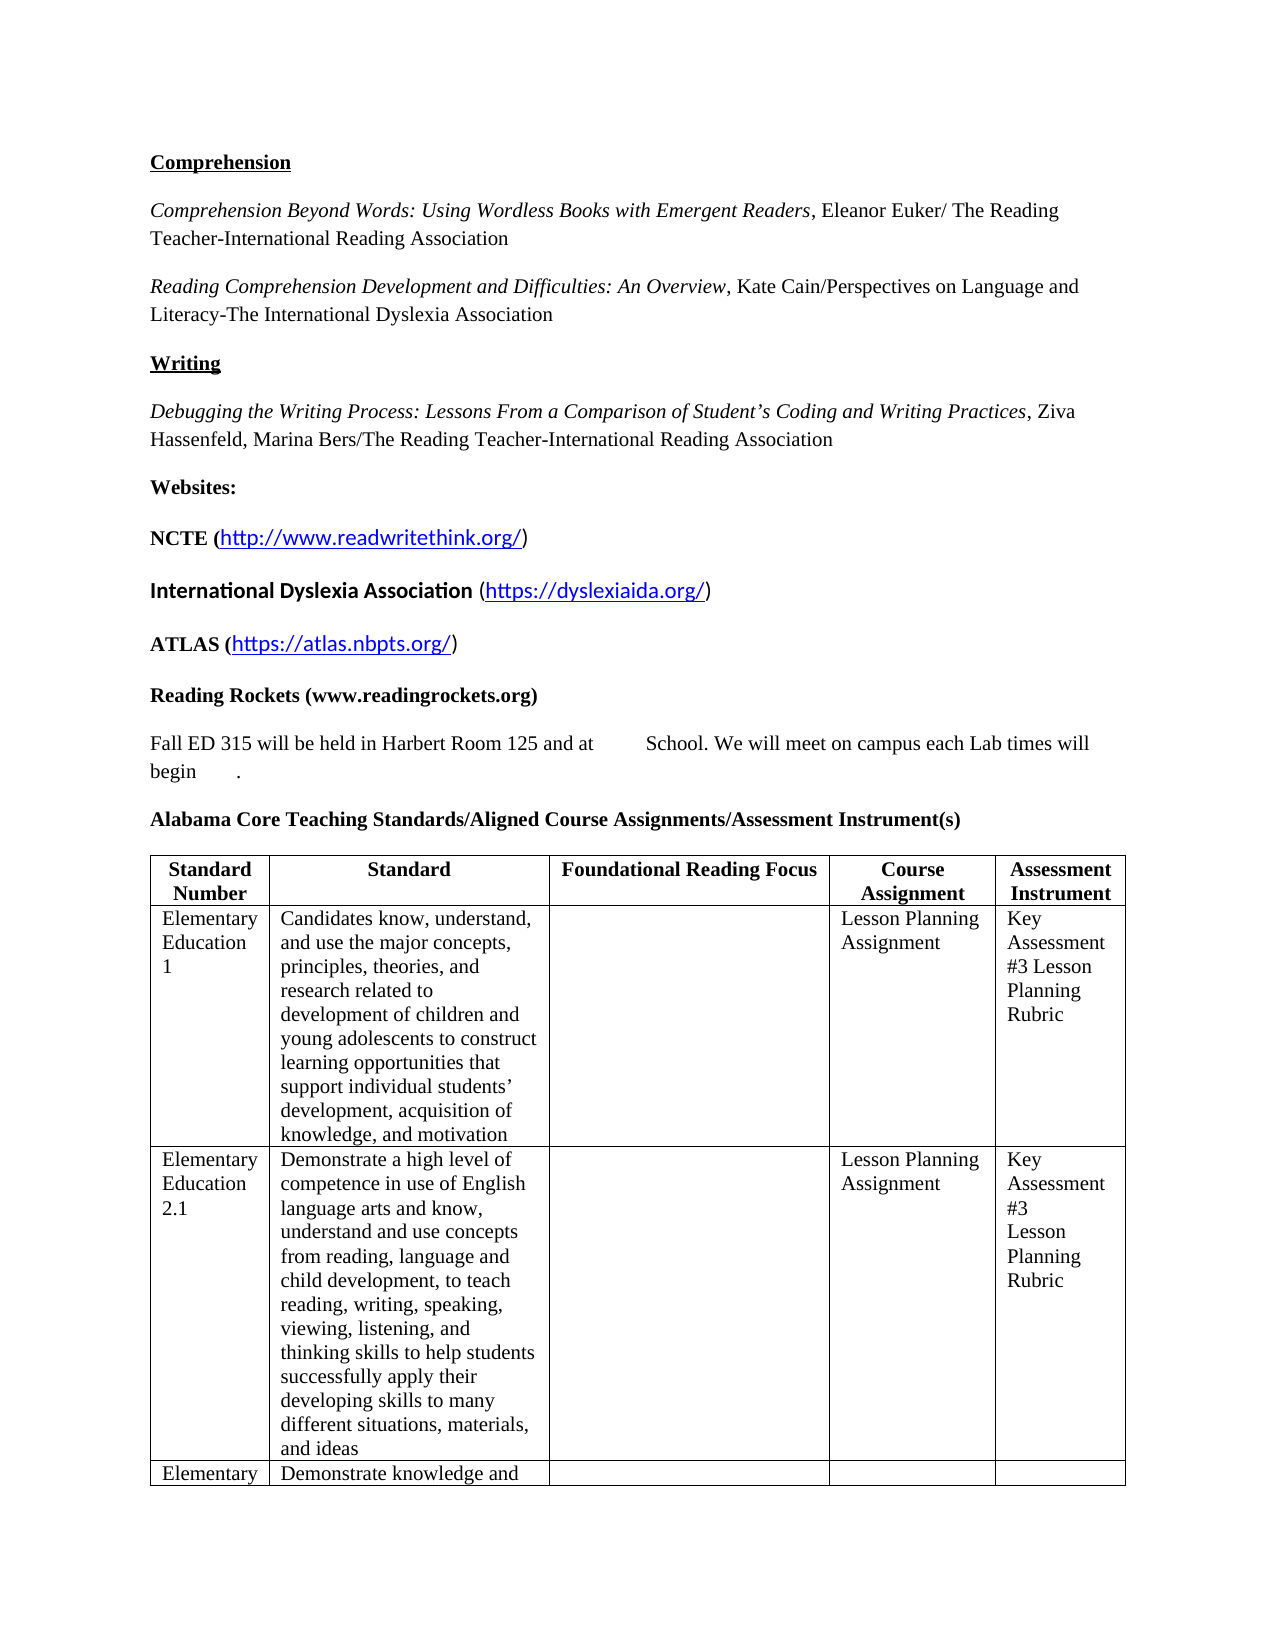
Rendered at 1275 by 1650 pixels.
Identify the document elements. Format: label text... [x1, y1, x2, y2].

table_cell [550, 1461, 829, 1485]
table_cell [996, 1461, 1125, 1485]
table_cell Elementary Education 2.1 [151, 1147, 269, 1460]
table_cell Elementary Education 1 [151, 906, 269, 1146]
text Alabama Core Teaching Standards/Aligned Course Assignments/Assessment Instrument(s) [150, 807, 1125, 831]
table_header Standard [270, 856, 549, 904]
text NCTE (http://www.readwritethink.org/) [150, 523, 1125, 551]
table_cell Key Assessment #3 Lesson Planning Rubric [996, 1147, 1125, 1460]
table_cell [830, 1461, 995, 1485]
text International Dyslexia Association (https://dyslexiaida.org/) [150, 576, 1125, 604]
table_cell Key Assessment #3 Lesson Planning Rubric [996, 906, 1125, 1146]
text Writing [150, 351, 1125, 374]
table_cell [550, 906, 829, 1146]
table_header Assessment Instrument [996, 856, 1125, 904]
table_cell [550, 1147, 829, 1460]
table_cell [270, 1461, 549, 1485]
text Debugging the Writing Process: Lessons From a Comparison of Student’s Coding and Writing Practices, Ziva Hassenfeld, Marina Bers/The Reading Teacher-International Reading Association [150, 399, 1125, 451]
text Reading Comprehension Development and Difficulties: An Overview, Kate Cain/Perspectives on Language and Literacy-The International Dyslexia Association [150, 274, 1125, 326]
text ATLAS (https://atlas.nbpts.org/) [150, 629, 1125, 657]
table_header Standard Number [151, 856, 269, 904]
text Websites: [150, 475, 1125, 499]
text Comprehension [150, 150, 1125, 174]
table_header Foundational Reading Focus [550, 856, 829, 904]
table_cell Candidates know, understand, and use the major concepts, principles, theories, and research related to development of children and young adolescents to construct learning opportunities that support individual students’ development, acquisition of knowledge, and motivation [270, 906, 549, 1146]
text Fall ED 315 will be held in Harbert Room 125 and at School. We will meet on campus each Lab times will begin . [150, 731, 1125, 783]
table_cell Demonstrate a high level of competence in use of English language arts and know, understand and use concepts from reading, language and child development, to teach reading, writing, speaking, viewing, listening, and thinking skills to help students successfully apply their developing skills to many different situations, materials, and ideas [270, 1147, 549, 1460]
table_cell Lesson Planning Assignment [830, 1147, 995, 1460]
table_header Course Assignment [830, 856, 995, 904]
table_cell Lesson Planning Assignment [830, 906, 995, 1146]
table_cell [151, 1461, 269, 1485]
text Comprehension Beyond Words: Using Wordless Books with Emergent Readers, Eleanor Euker/ The Reading Teacher-International Reading Association [150, 198, 1125, 250]
text Reading Rockets (www.readingrockets.org) [150, 682, 1125, 707]
